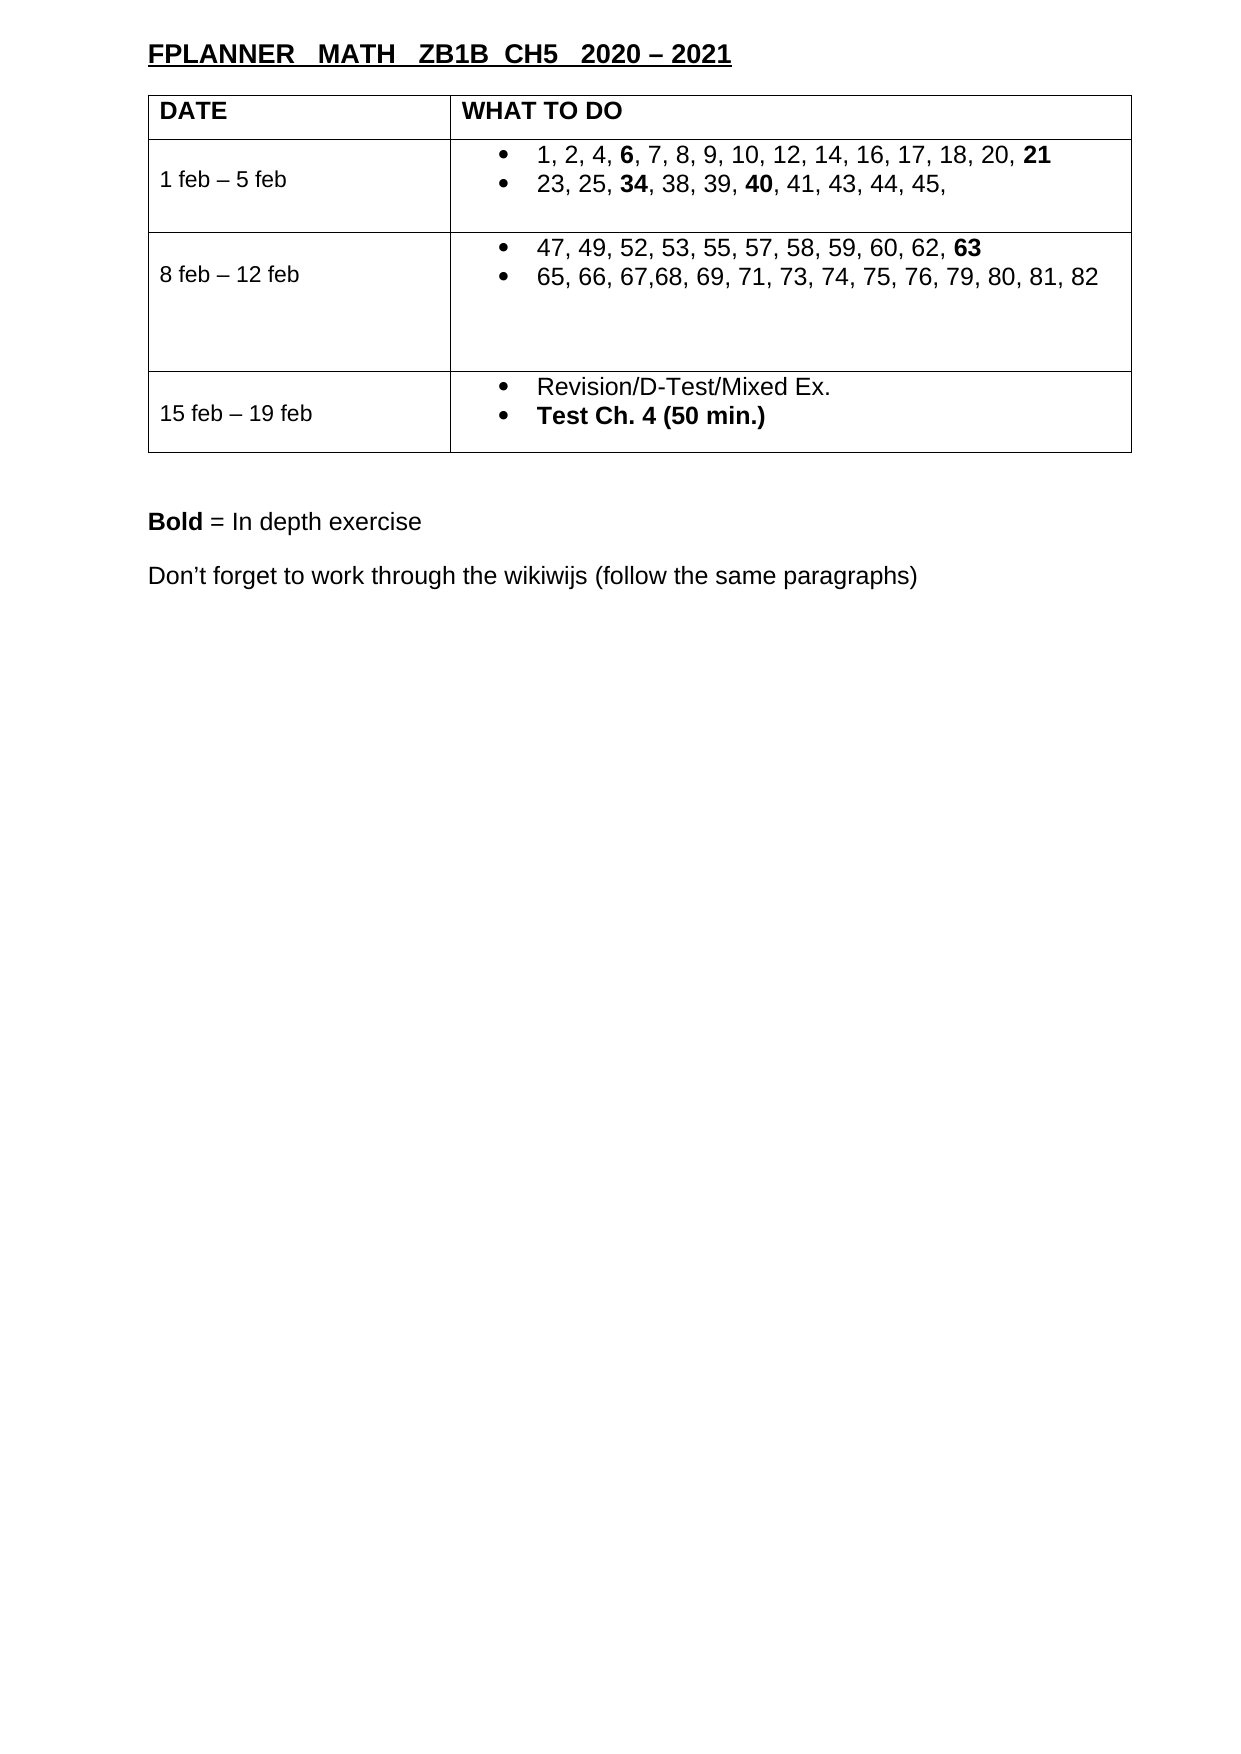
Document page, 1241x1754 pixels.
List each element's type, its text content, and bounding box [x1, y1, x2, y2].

text Bold = In depth exercise [148, 507, 1093, 536]
table_cell 15 feb – 19 feb [149, 372, 450, 452]
text FPLANNER MATH ZB1B CH5 2020 – 2021 [148, 38, 1093, 69]
table_cell 1 feb – 5 feb [149, 140, 450, 232]
table_header WHAT TO DO [451, 96, 1131, 139]
table_cell Revision/D-Test/Mixed Ex. Test Ch. 4 (50 min.) [451, 372, 1131, 452]
table_header DATE [149, 96, 450, 139]
table_cell 1, 2, 4, 6, 7, 8, 9, 10, 12, 14, 16, 17, 18, 20, 21 23, 25, 34, 38, 39, 40, 41, 43, 44, 45, [451, 140, 1131, 232]
table_cell 8 feb – 12 feb [149, 233, 450, 371]
table_cell 47, 49, 52, 53, 55, 57, 58, 59, 60, 62, 63 65, 66, 67,68, 69, 71, 73, 74, 75, 76, 79, 80, 81, 82 [451, 233, 1131, 371]
text Don’t forget to work through the wikiwijs (follow the same paragraphs) [148, 561, 1093, 654]
